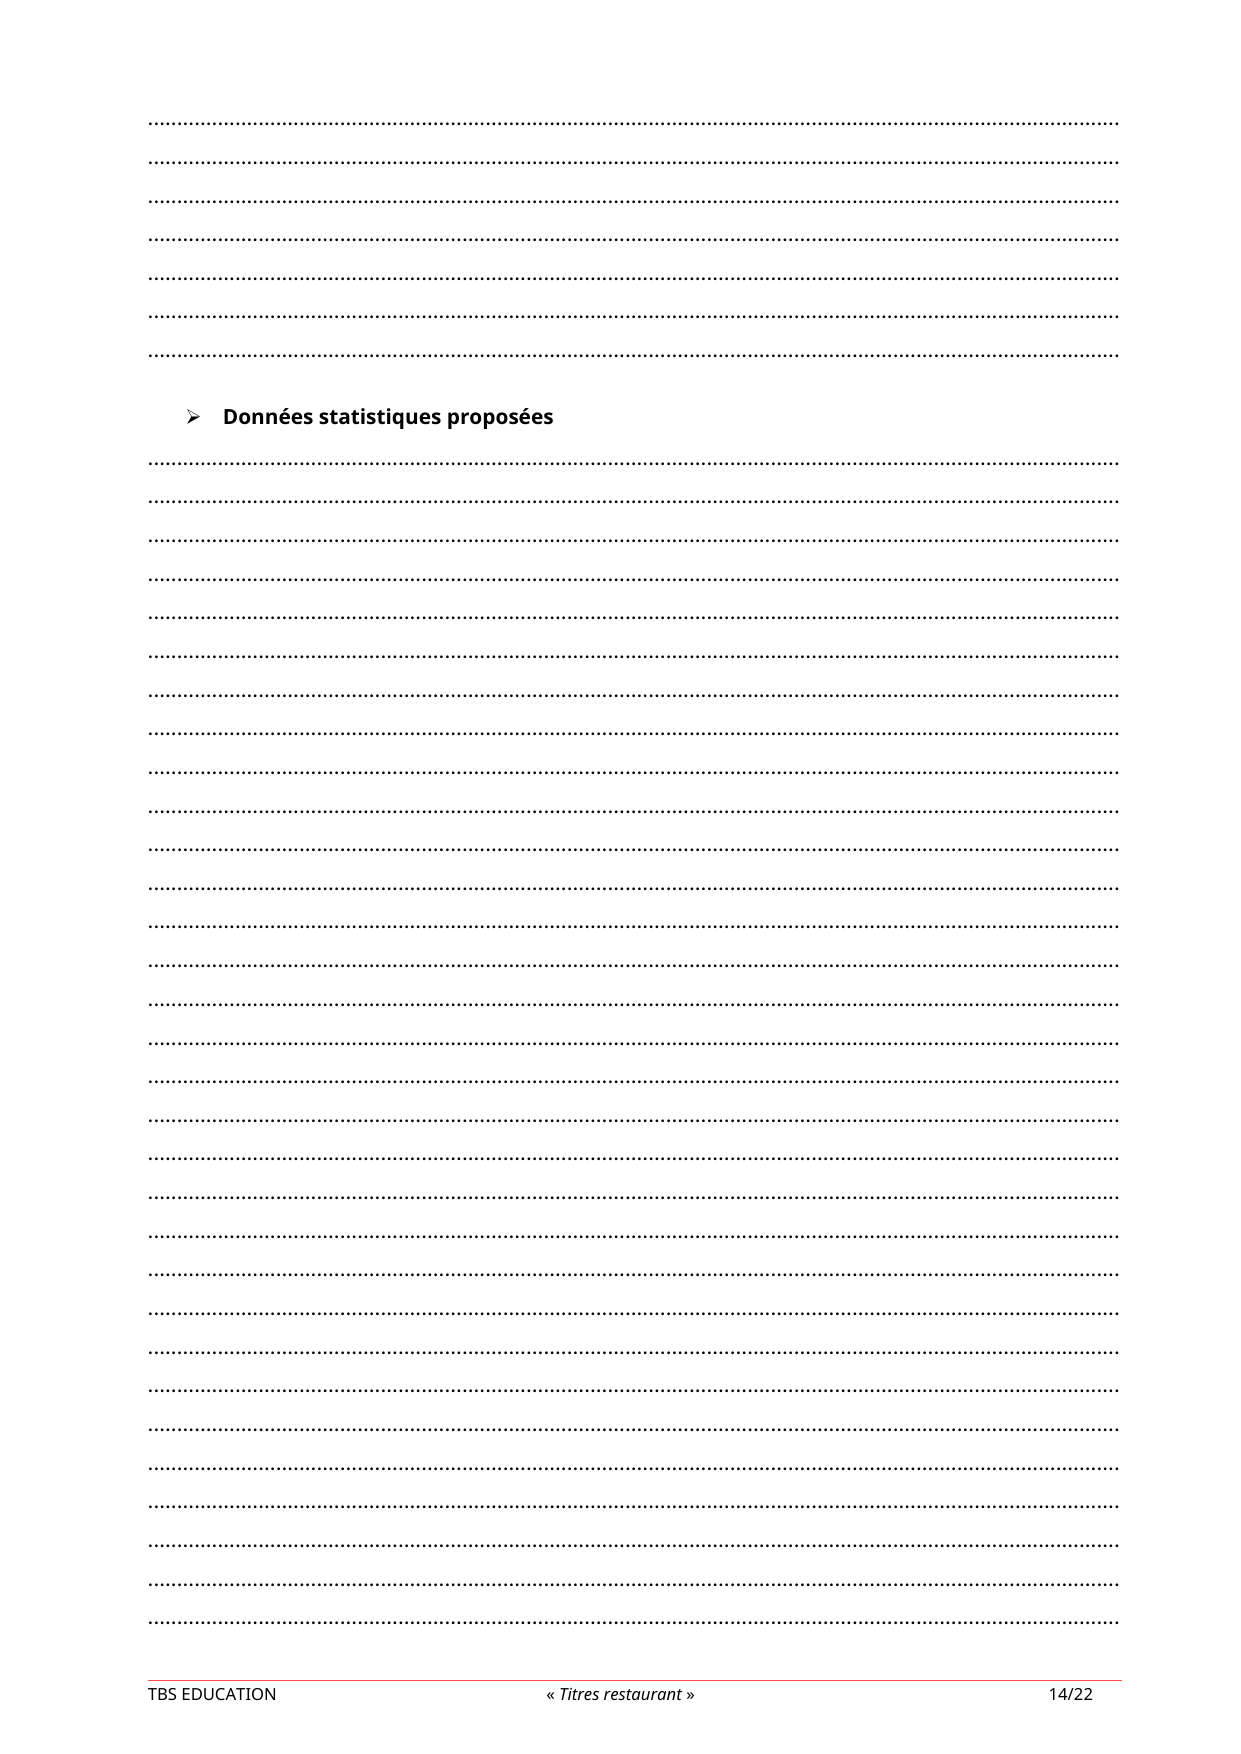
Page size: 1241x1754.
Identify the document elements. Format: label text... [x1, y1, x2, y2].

text Données statistiques proposées [185, 402, 1122, 430]
